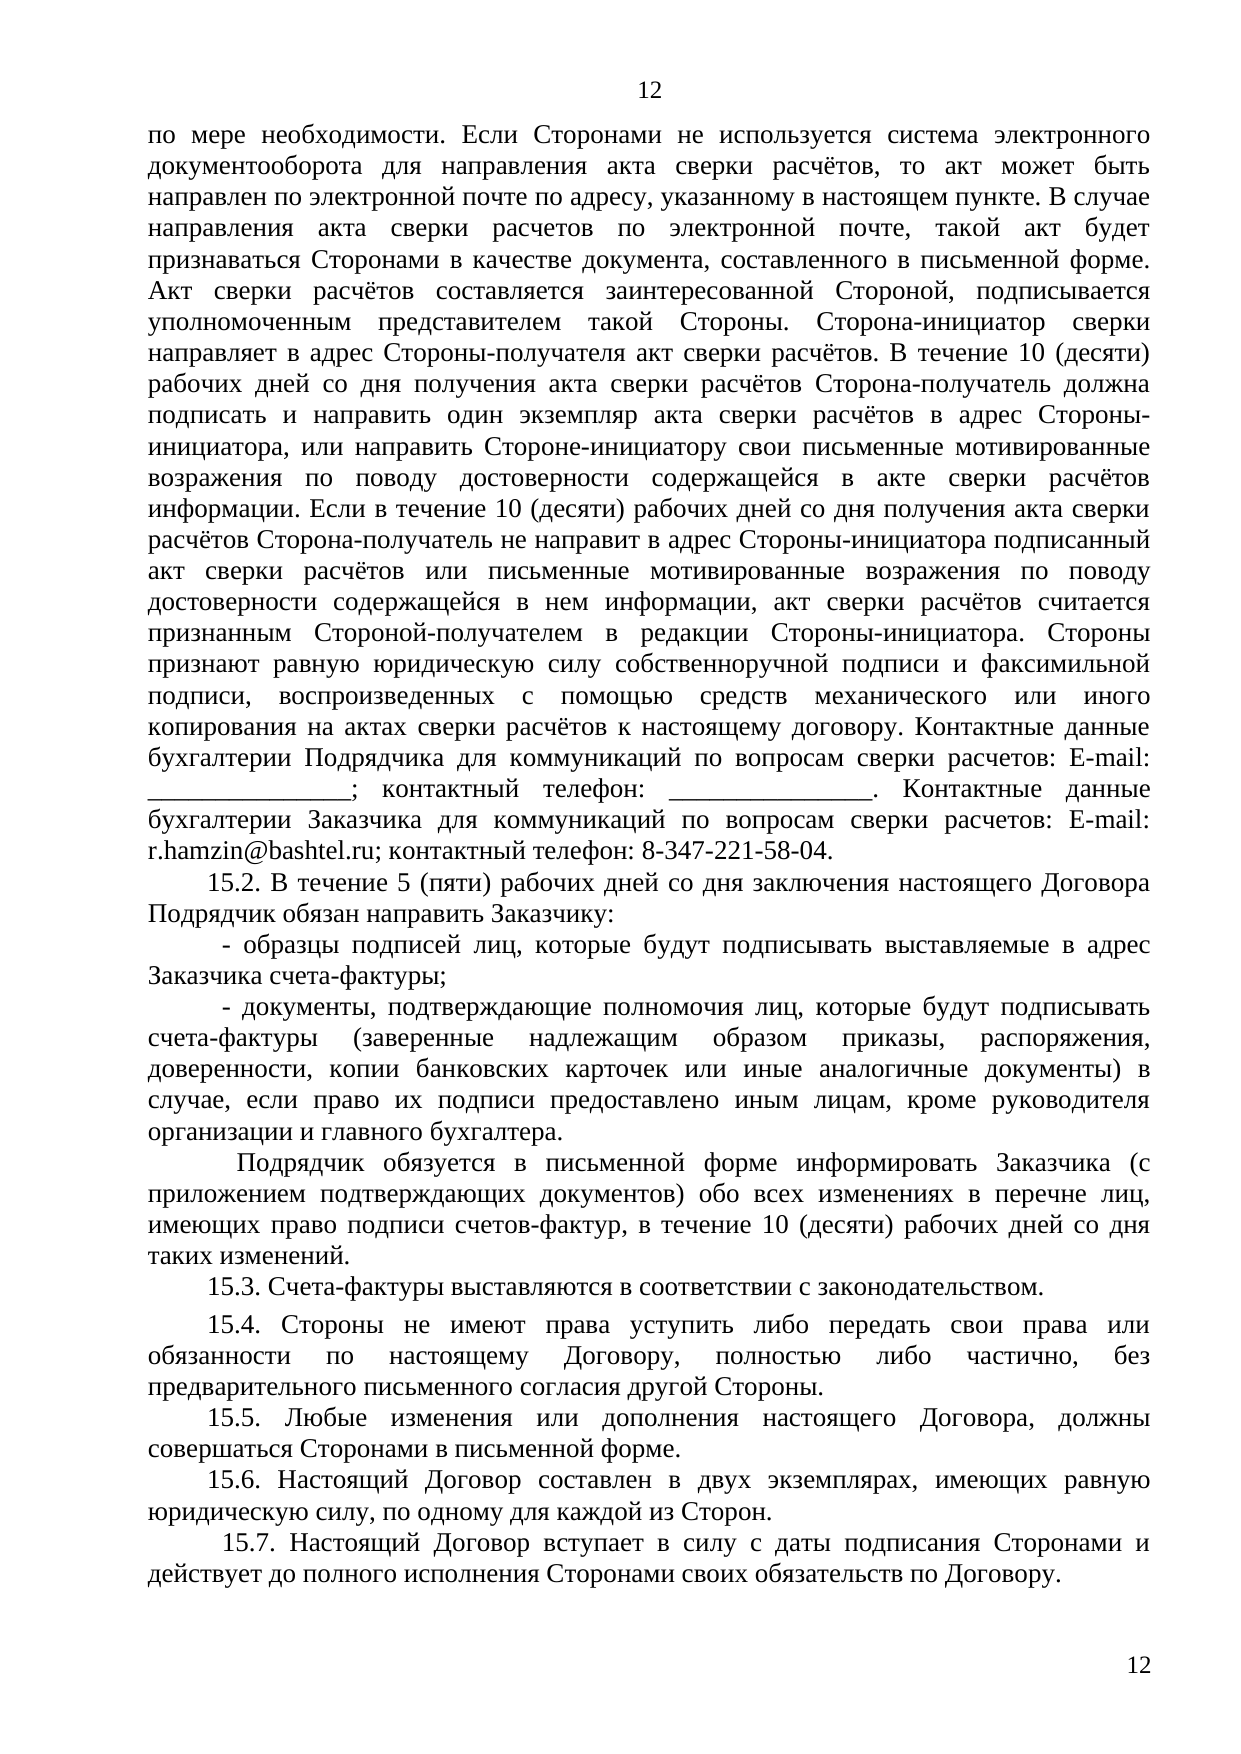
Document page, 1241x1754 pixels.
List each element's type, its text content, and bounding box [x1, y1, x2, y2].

text Подрядчик обязуется в письменной форме информировать Заказчика (с приложением подтверждающих документов) обо всех изменениях в перечне лиц, имеющих право подписи счетов-фактур, в течение 10 (десяти) рабочих дней со дня таких изменений. [148, 1146, 1152, 1271]
text 15.3. Счета-фактуры выставляются в соответствии с законодательством. [148, 1271, 1152, 1302]
text - документы, подтверждающие полномочия лиц, которые будут подписывать счета-фактуры (заверенные надлежащим образом приказы, распоряжения, доверенности, копии банковских карточек или иные аналогичные документы) в случае, если право их подписи предоставлено иным лицам, кроме руководителя организации и главного бухгалтера. [148, 990, 1152, 1146]
text - образцы подписей лиц, которые будут подписывать выставляемые в адрес Заказчика счета-фактуры; [148, 928, 1152, 990]
text 15.7. Настоящий Договор вступает в силу с даты подписания Сторонами и действует до полного исполнения Сторонами своих обязательств по Договору. [148, 1526, 1152, 1588]
text 15.5. Любые изменения или дополнения настоящего Договора, должны совершаться Сторонами в письменной форме. [148, 1401, 1152, 1464]
text 15.2. В течение 5 (пяти) рабочих дней со дня заключения настоящего Договора Подрядчик обязан направить Заказчику: [148, 866, 1152, 928]
text 15.6. Настоящий Договор составлен в двух экземплярах, имеющих равную юридическую силу, по одному для каждой из Сторон. [148, 1464, 1152, 1526]
text 15.4. Стороны не имеют права уступить либо передать свои права или обязанности по настоящему Договору, полностью либо частично, без предварительного письменного согласия другой Стороны. [148, 1308, 1152, 1401]
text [148, 118, 1152, 866]
